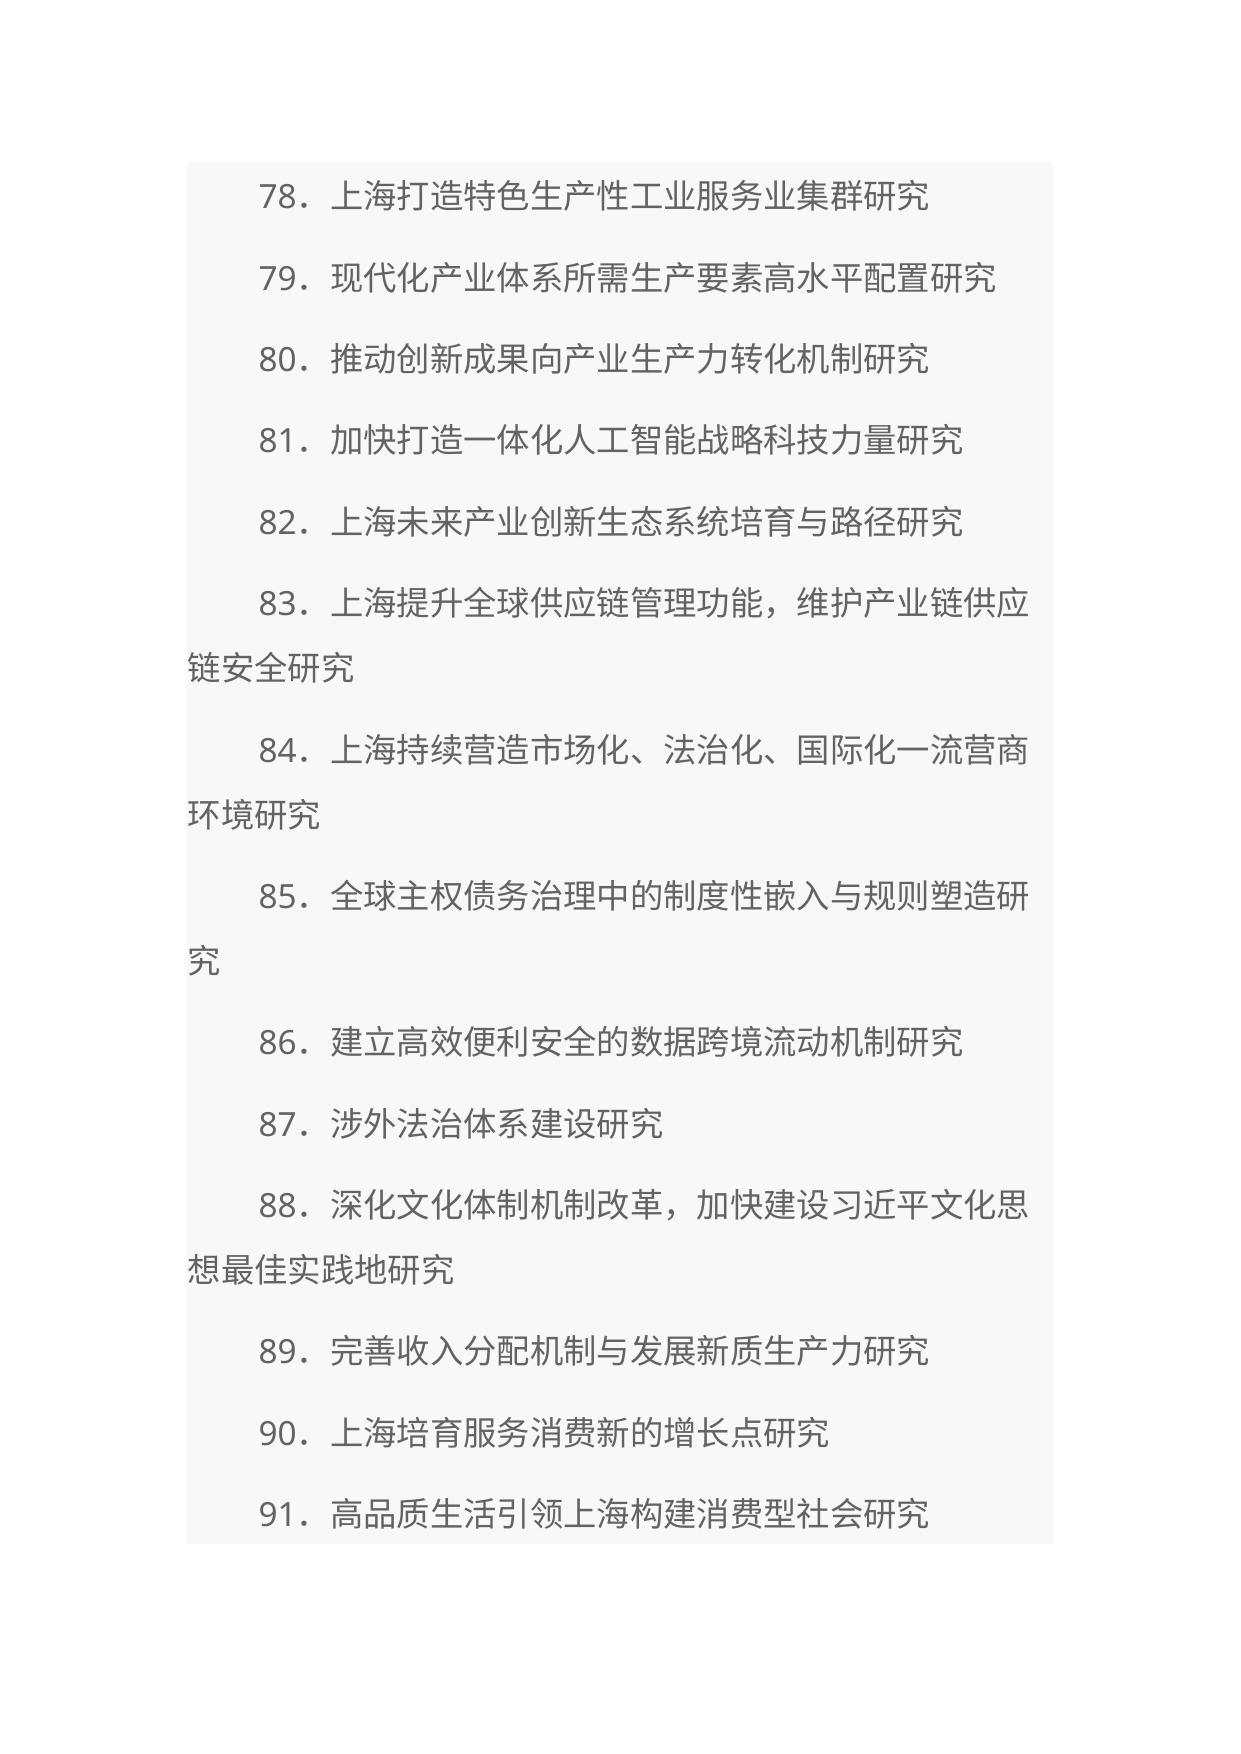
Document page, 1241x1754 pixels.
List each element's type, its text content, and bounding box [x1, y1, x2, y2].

text 85．全球主权债务治理中的制度性嵌入与规则塑造研究 [187, 861, 1053, 991]
text 81．加快打造一体化人工智能战略科技力量研究 [187, 406, 1053, 471]
text 89．完善收入分配机制与发展新质生产力研究 [187, 1317, 1053, 1382]
text 79．现代化产业体系所需生产要素高水平配置研究 [187, 243, 1053, 308]
text 82．上海未来产业创新生态系统培育与路径研究 [187, 487, 1053, 552]
text 83．上海提升全球供应链管理功能，维护产业链供应链安全研究 [187, 569, 1053, 699]
text 84．上海持续营造市场化、法治化、国际化一流营商环境研究 [187, 715, 1053, 845]
text 80．推动创新成果向产业生产力转化机制研究 [187, 325, 1053, 390]
text 91．高品质生活引领上海构建消费型社会研究 [187, 1479, 1053, 1544]
text 87．涉外法治体系建设研究 [187, 1089, 1053, 1154]
text 86．建立高效便利安全的数据跨境流动机制研究 [187, 1008, 1053, 1073]
text 90．上海培育服务消费新的增长点研究 [187, 1398, 1053, 1463]
text 88．深化文化体制机制改革，加快建设习近平文化思想最佳实践地研究 [187, 1171, 1053, 1301]
text 78．上海打造特色生产性工业服务业集群研究 [187, 162, 1053, 227]
